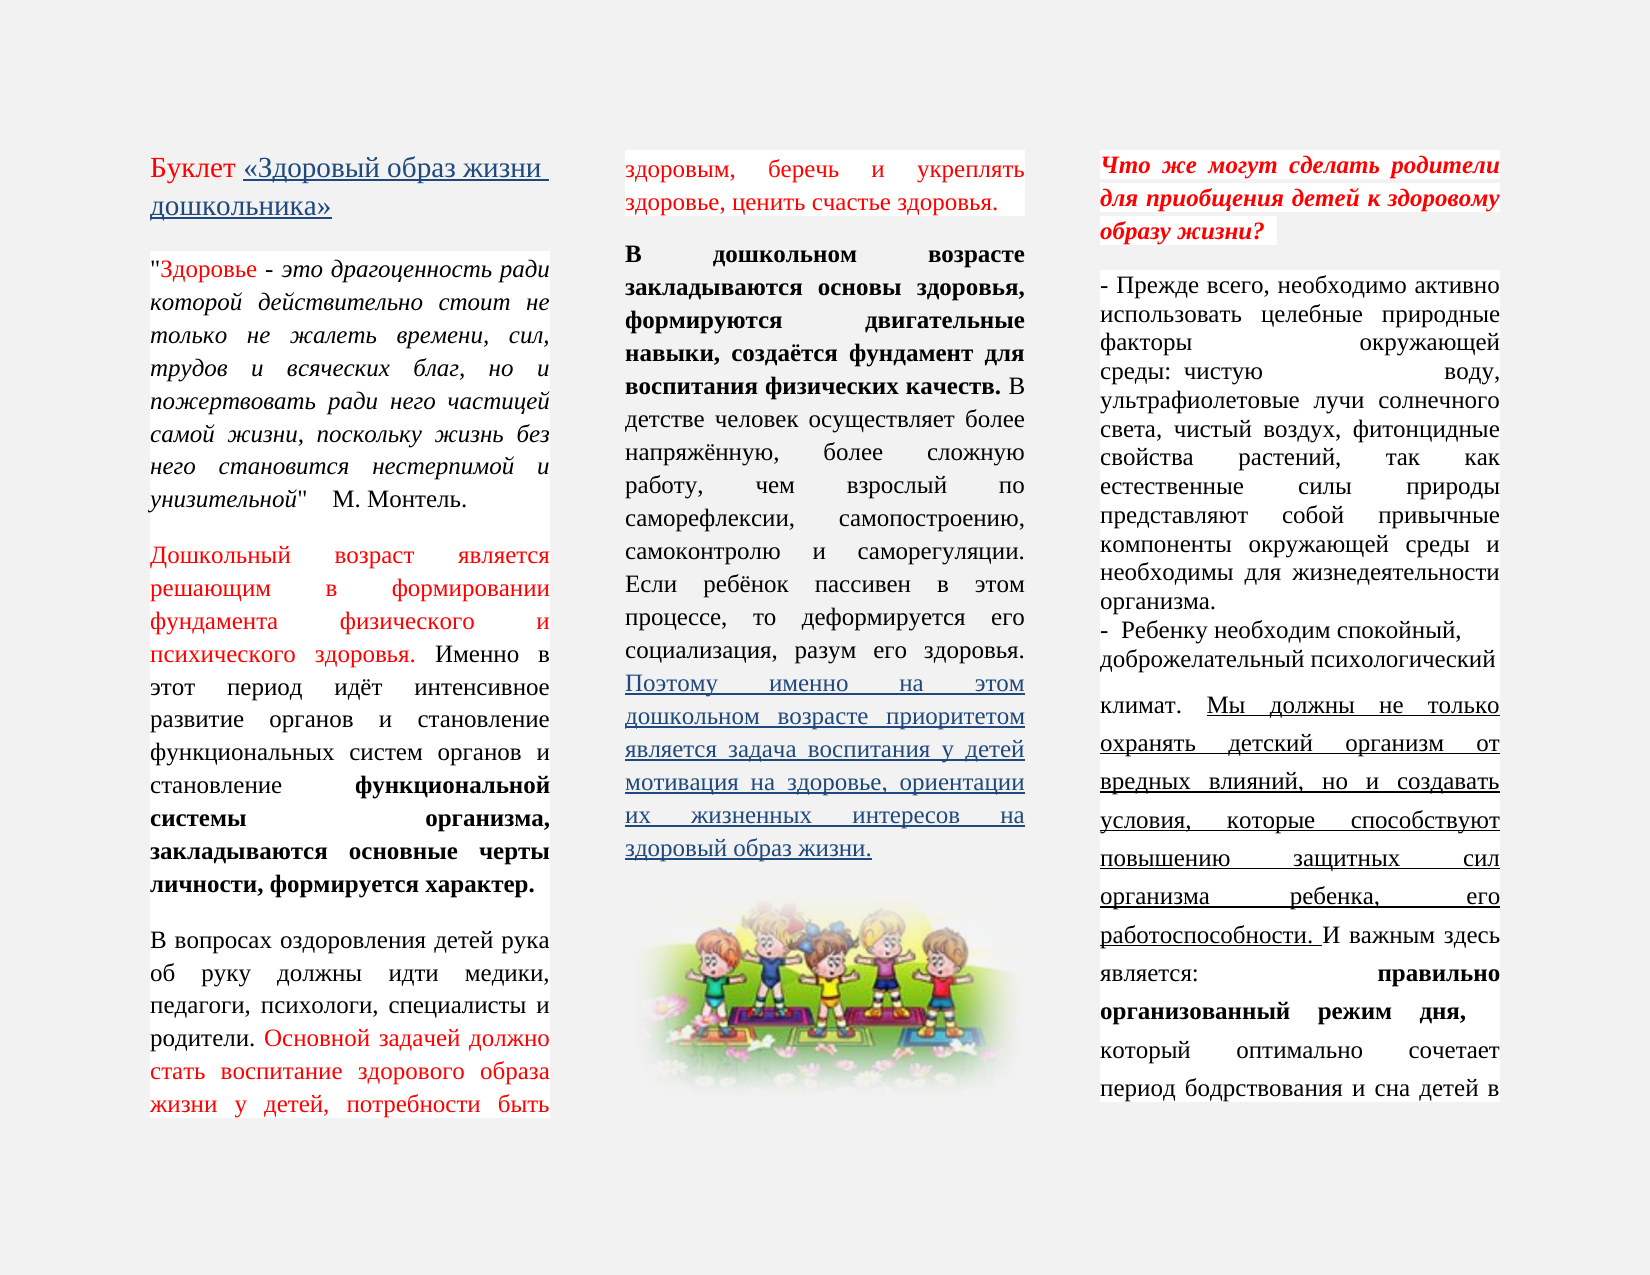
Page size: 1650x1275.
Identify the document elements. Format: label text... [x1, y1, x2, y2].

text - Прежде всего, необходимо активно использовать целебные природные факторы окружающей среды: чистую воду, ультрафиолетовые лучи солнечного света, чистый воздух, фитонцидные свойства растений, так как естественные силы природы представляют собой привычные компоненты окружающей среды и необходимы для жизнедеятельности организма. [1100, 299, 1500, 615]
text В вопросах оздоровления детей рука об руку должны идти медики, педагоги, психологи, специалисты и родители. Основной задачей должно стать воспитание здорового образа жизни у детей, потребности быть здоровым, беречь и укреплять здоровье, ценить счастье здоровья. [150, 921, 550, 1118]
text В дошкольном возрасте закладываются основы здоровья, формируются двигательные навыки, создаётся фундамент для воспитания физических качеств. В детстве человек осуществляет более напряжённую, более сложную работу, чем взрослый по саморефлексии, самопостроению, самоконтролю и саморегуляции. Если ребёнок пассивен в этом процессе, то деформируется его социализация, разум его здоровья. Поэтому именно на этом дошкольном возрасте приоритетом является задача воспитания у детей мотивация на здоровье, ориентации их жизненных интересов на здоровый образ жизни. [625, 239, 1025, 693]
text В вопросах оздоровления детей рука об руку должны идти медики, педагоги, психологи, специалисты и родители. Основной задачей должно стать воспитание здорового образа жизни у детей, потребности быть здоровым, беречь и укреплять здоровье, ценить счастье здоровья. [625, 150, 1025, 216]
text "Здоровье - это драгоценность ради которой действительно стоит не только не жалеть времени, сил, трудов и всяческих благ, но и пожертвовать ради него частицей самой жизни, поскольку жизнь без него становится нестерпимой и унизительной" М. Монтель. [150, 251, 550, 513]
picture [711, 970, 947, 1020]
text Буклет «Здоровый образ жизни дошкольника» [150, 150, 550, 222]
text - Ребенку необходим спокойный, доброжелательный психологический [1100, 615, 1500, 672]
text Дошкольный возраст является решающим в формировании фундамента физического и психического здоровья. Именно в этот период идёт интенсивное развитие органов и становление функциональных систем органов и становление функциональной системы организма, закладываются основные черты личности, формируется характер. [150, 536, 550, 897]
text Что же могут сделать родители для приобщения детей к здоровому образу жизни? [1100, 212, 1500, 245]
